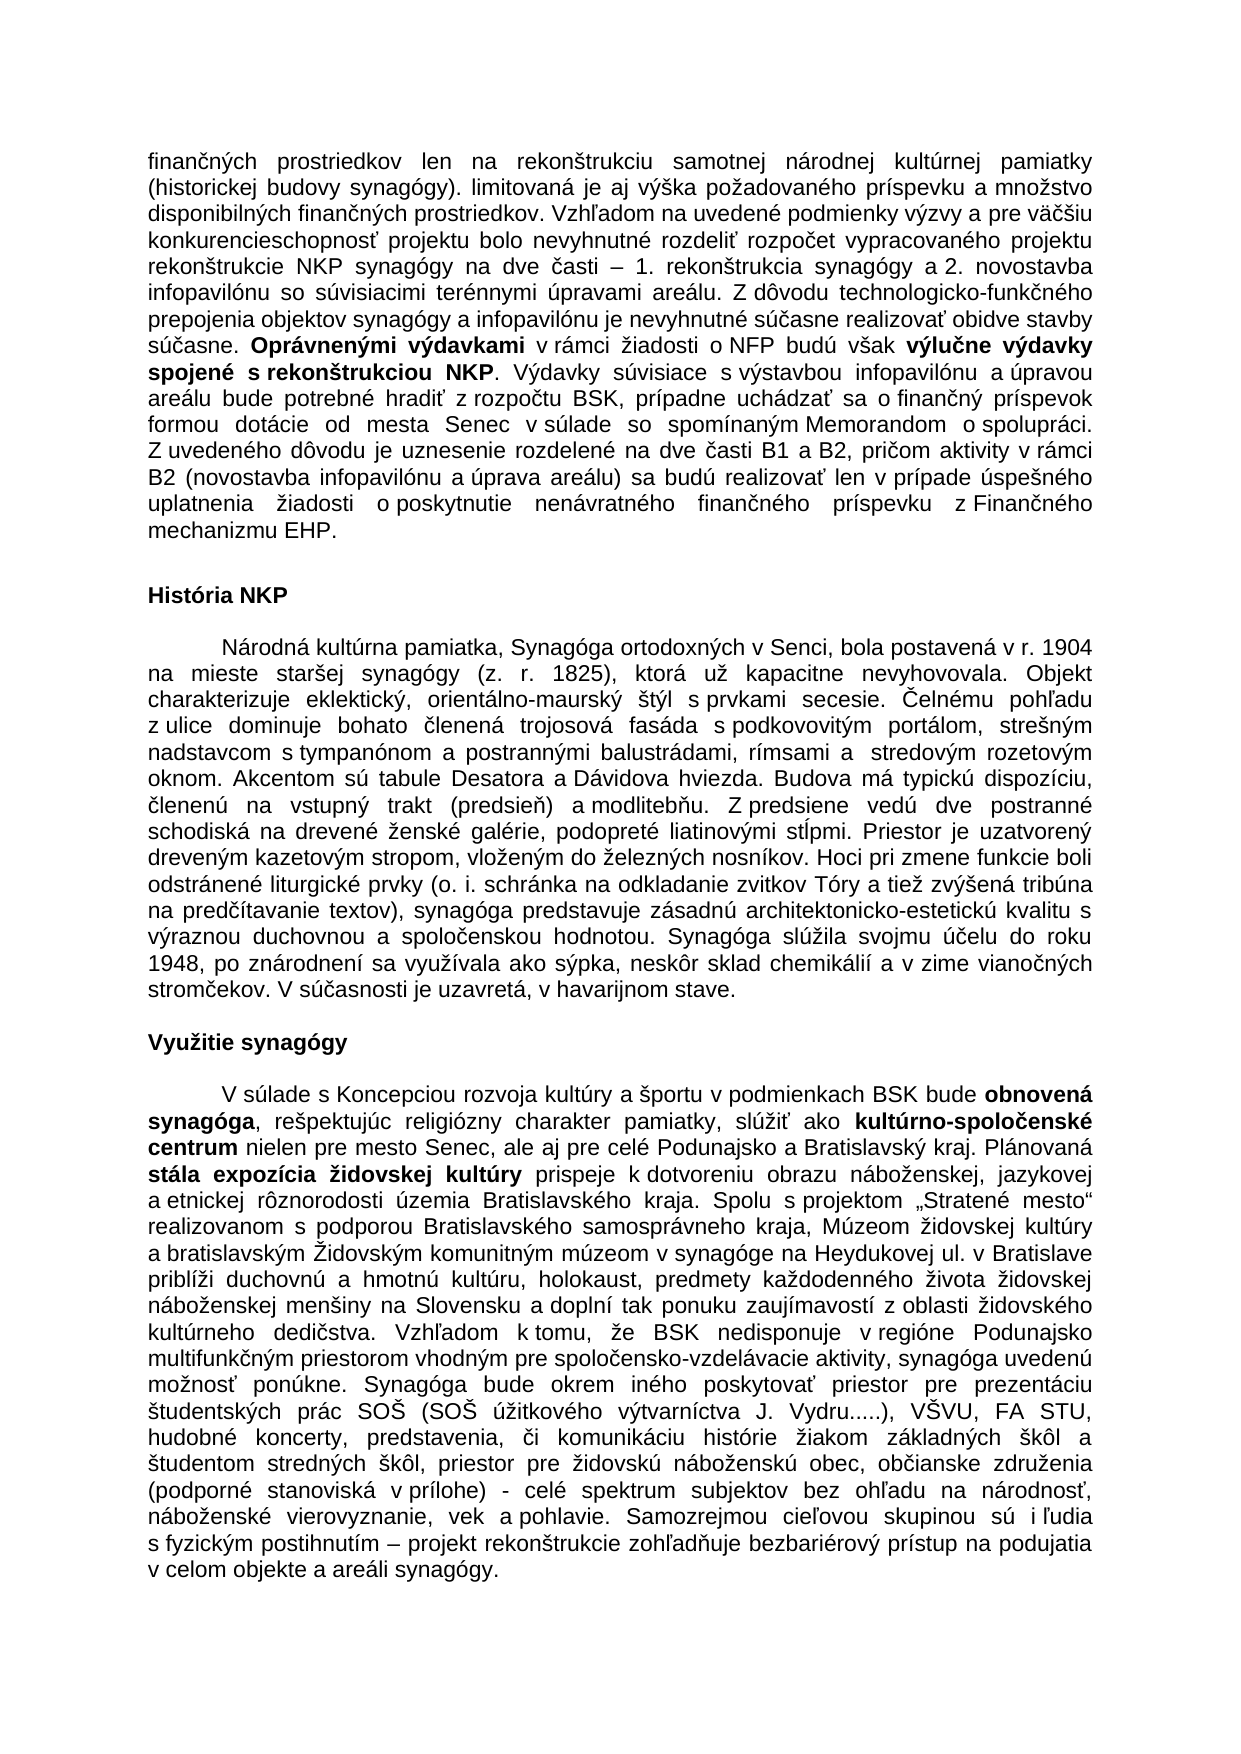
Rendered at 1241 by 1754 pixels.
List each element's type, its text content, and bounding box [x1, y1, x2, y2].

text Národná kultúrna pamiatka, Synagóga ortodoxných v Senci, bola postavená v r. 1904 na mieste staršej synagógy (z. r. 1825), ktorá už kapacitne nevyhovovala. Objekt charakterizuje eklektický, orientálno-maurský štýl s prvkami secesie. Čelnému pohľadu z ulice dominuje bohato členená trojosová fasáda s podkovovitým portálom, strešným nadstavcom s tympanónom a postrannými balustrádami, rímsami a stredovým rozetovým oknom. Akcentom sú tabule Desatora a Dávidova hviezda. Budova má typickú dispozíciu, členenú na vstupný trakt (predsieň) a modlitebňu. Z predsiene vedú dve postranné schodiská na drevené ženské galérie, podopreté liatinovými stĺpmi. Priestor je uzatvorený dreveným kazetovým stropom, vloženým do železných nosníkov. Hoci pri zmene funkcie boli odstránené liturgické prvky (o. i. schránka na odkladanie zvitkov Tóry a tiež zvýšená tribúna na predčítavanie textov), synagóga predstavuje zásadnú architektonicko-estetickú kvalitu s výraznou duchovnou a spoločenskou hodnotou. Synagóga slúžila svojmu účelu do roku 1948, po znárodnení sa využívala ako sýpka, neskôr sklad chemikálií a v zime vianočných stromčekov. V súčasnosti je uzavretá, v havarijnom stave. [148, 633, 1093, 1002]
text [148, 148, 1093, 543]
text V súlade s Koncepciou rozvoja kultúry a športu v podmienkach BSK bude obnovená synagóga, rešpektujúc religiózny charakter pamiatky, slúžiť ako kultúrno-spoločenské centrum nielen pre mesto Senec, ale aj pre celé Podunajsko a Bratislavský kraj. Plánovaná stála expozícia židovskej kultúry prispeje k dotvoreniu obrazu náboženskej, jazykovej a etnickej rôznorodosti územia Bratislavského kraja. Spolu s projektom „Stratené mesto“ realizovanom s podporou Bratislavského samosprávneho kraja, Múzeom židovskej kultúry a bratislavským Židovským komunitným múzeom v synagóge na Heydukovej ul. v Bratislave priblíži duchovnú a hmotnú kultúru, holokaust, predmety každodenného života židovskej náboženskej menšiny na Slovensku a doplní tak ponuku zaujímavostí z oblasti židovského kultúrneho dedičstva. Vzhľadom k tomu, že BSK nedisponuje v regióne Podunajsko multifunkčným priestorom vhodným pre spoločensko-vzdelávacie aktivity, synagóga uvedenú možnosť ponúkne. Synagóga bude okrem iného poskytovať priestor pre prezentáciu študentských prác SOŠ (SOŠ úžitkového výtvarníctva J. Vydru.....), VŠVU, FA STU, hudobné koncerty, predstavenia, či komunikáciu histórie žiakom základných škôl a študentom stredných škôl, priestor pre židovskú náboženskú obec, občianske združenia (podporné stanoviská v prílohe) - celé spektrum subjektov bez ohľadu na národnosť, náboženské vierovyznanie, vek a pohlavie. Samozrejmou cieľovou skupinou sú i ľudia s fyzickým postihnutím – projekt rekonštrukcie zohľadňuje bezbariérový prístup na podujatia v celom objekte a areáli synagógy. [148, 1081, 1093, 1582]
text História NKP [148, 582, 1093, 609]
text Využitie synagógy [148, 1029, 1093, 1055]
